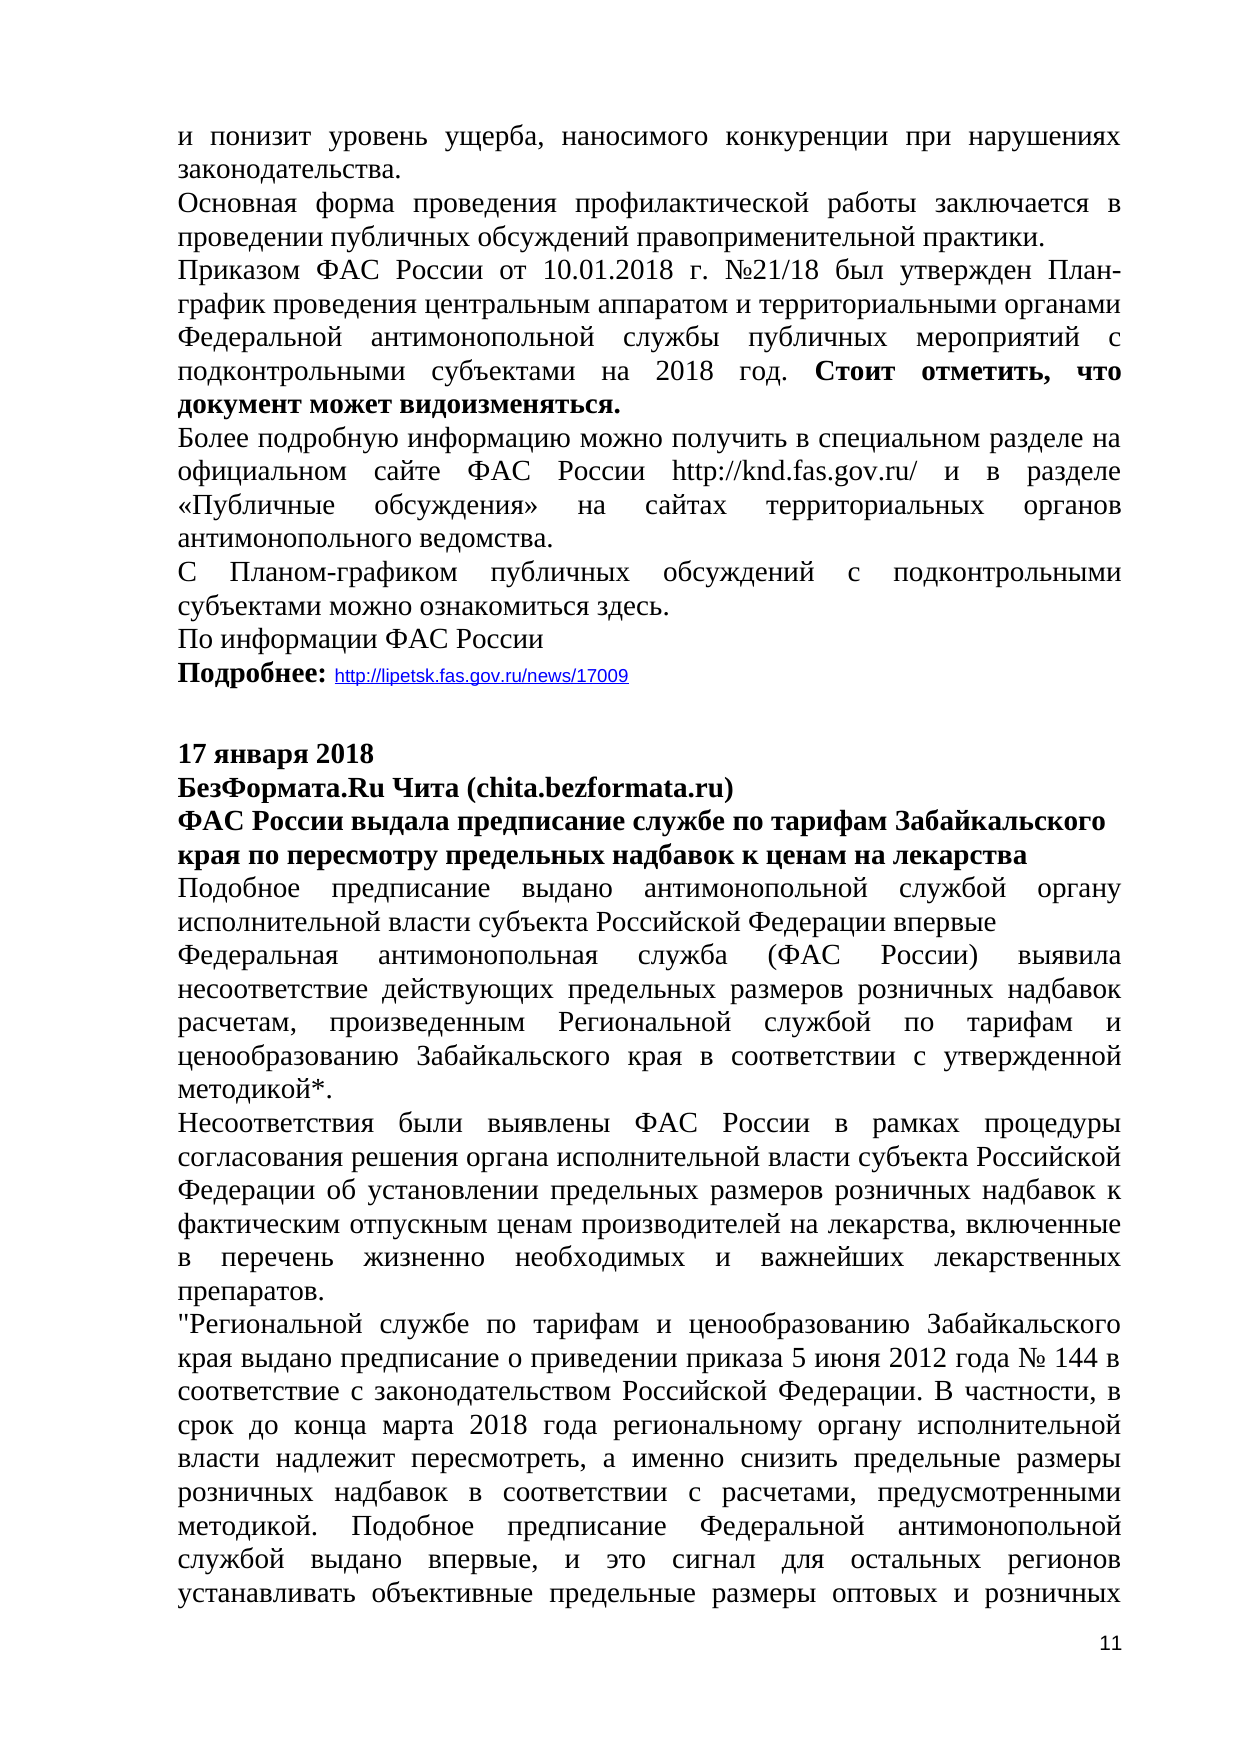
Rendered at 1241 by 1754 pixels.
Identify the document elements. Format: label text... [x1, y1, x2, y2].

text Подобное предписание выдано антимонопольной службой органу исполнительной власти субъекта Российской Федерации впервые [177, 870, 1122, 937]
text Федеральная антимонопольная служба (ФАС России) выявила несоответствие действующих предельных размеров розничных надбавок расчетам, произведенным Региональной службой по тарифам и ценообразованию Забайкальского края в соответствии с утвержденной методикой*. [177, 937, 1122, 1105]
text Основная форма проведения профилактической работы заключается в проведении публичных обсуждений правоприменительной практики. [177, 185, 1122, 252]
text Приказом ФАС России от 10.01.2018 г. №21/18 был утвержден План-график проведения центральным аппаратом и территориальными органами Федеральной антимонопольной службы публичных мероприятий с подконтрольными субъектами на 2018 год. Стоит отметить, что документ может видоизменяться. [177, 252, 1122, 420]
text По информации ФАС России [177, 621, 1122, 655]
text Подробнее: http://lipetsk.fas.gov.ru/news/17009 [334, 655, 1122, 688]
subtitle 17 января 2018 БезФормата.Ru Чита (chita.bezformata.ru) ФАС России выдала предписание службе по тарифам Забайкальского края по пересмотру предельных надбавок к ценам на лекарства [374, 736, 1122, 870]
text С Планом-графиком публичных обсуждений с подконтрольными субъектами можно ознакомиться здесь. [177, 554, 1122, 621]
text Несоответствия были выявлены ФАС России в рамках процедуры согласования решения органа исполнительной власти субъекта Российской Федерации об установлении предельных размеров розничных надбавок к фактическим отпускным ценам производителей на лекарства, включенные в перечень жизненно необходимых и важнейших лекарственных препаратов. [177, 1105, 1122, 1306]
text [177, 1306, 1122, 1608]
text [177, 118, 1122, 185]
text Более подробную информацию можно получить в специальном разделе на официальном сайте ФАС России http://knd.fas.gov.ru/ и в разделе «Публичные обсуждения» на сайтах территориальных органов антимонопольного ведомства. [177, 420, 1122, 554]
